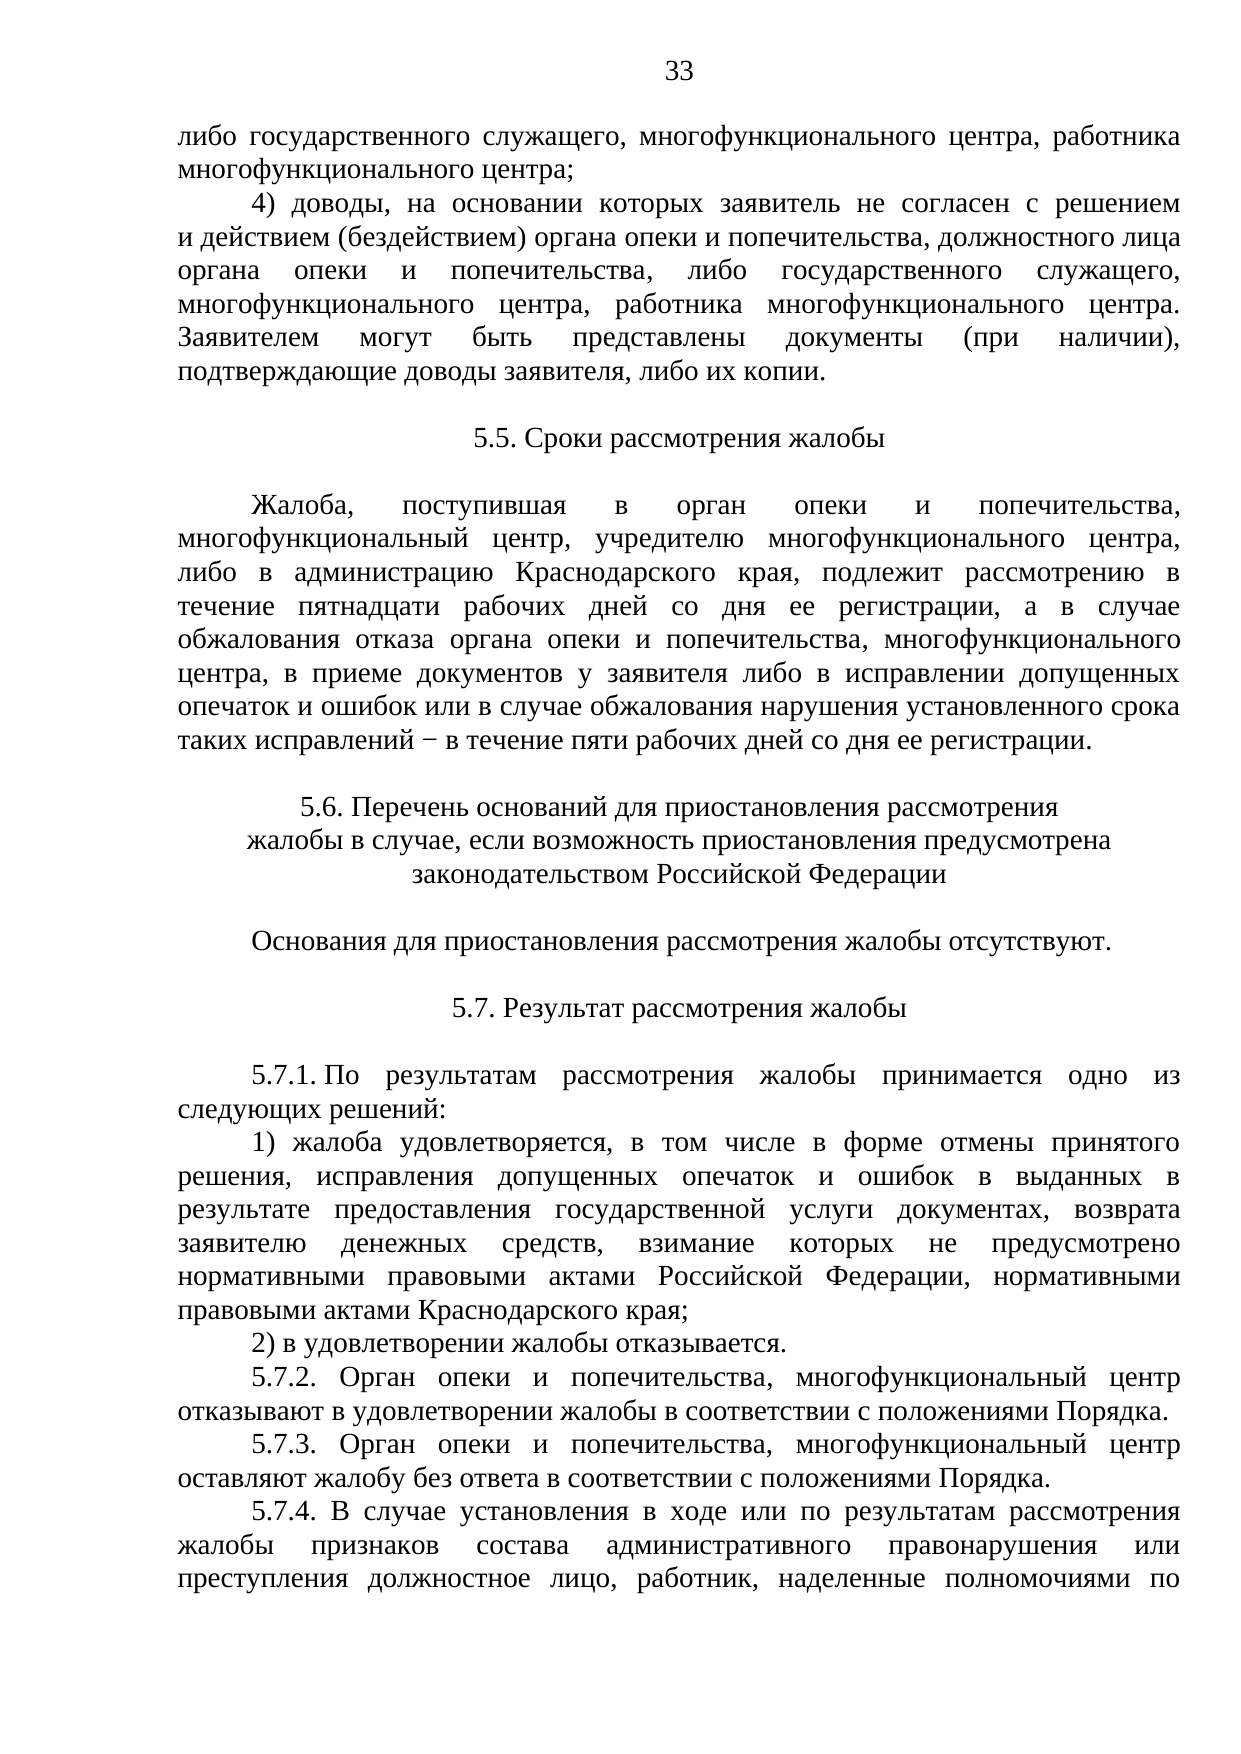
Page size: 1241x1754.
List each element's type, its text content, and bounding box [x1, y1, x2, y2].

text Основания для приостановления рассмотрения жалобы отсутствуют. [177, 923, 1181, 957]
text Жалоба, поступившая в орган опеки и попечительства, многофункциональный центр, учредителю многофункционального центра, либо в администрацию Краснодарского края, подлежит рассмотрению в течение пятнадцати рабочих дней со дня ее регистрации, а в случае обжалования отказа органа опеки и попечительства, многофункционального центра, в приеме документов у заявителя либо в исправлении допущенных опечаток и ошибок или в случае обжалования нарушения установленного срока таких исправлений − в течение пяти рабочих дней со дня ее регистрации. [177, 487, 1181, 755]
text 5.7.2. Орган опеки и попечительства, многофункциональный центр отказывают в удовлетворении жалобы в соответствии с положениями Порядка. [177, 1359, 1181, 1426]
text 1) жалоба удовлетворяется, в том числе в форме отмены принятого решения, исправления допущенных опечаток и ошибок в выданных в результате предоставления государственной услуги документах, возврата заявителю денежных средств, взимание которых не предусмотрено нормативными правовыми актами Российской Федерации, нормативными правовыми актами Краснодарского края; [177, 1124, 1181, 1326]
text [177, 1493, 1181, 1594]
text 2) в удовлетворении жалобы отказывается. [177, 1326, 1181, 1359]
text 5.5. Сроки рассмотрения жалобы [177, 420, 1181, 453]
text 5.7. Результат рассмотрения жалобы [177, 990, 1181, 1024]
text жалобы в случае, если возможность приостановления предусмотрена [177, 822, 1181, 856]
text 5.6. Перечень оснований для приостановления рассмотрения [177, 789, 1181, 822]
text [177, 118, 1181, 185]
text 5.7.3. Орган опеки и попечительства, многофункциональный центр оставляют жалобу без ответа в соответствии с положениями Порядка. [177, 1426, 1181, 1493]
text 4) доводы, на основании которых заявитель не согласен с решением и действием (бездействием) органа опеки и попечительства, должностного лица органа опеки и попечительства, либо государственного служащего, многофункционального центра, работника многофункционального центра. Заявителем могут быть представлены документы (при наличии), подтверждающие доводы заявителя, либо их копии. [177, 185, 1181, 386]
text законодательством Российской Федерации [177, 856, 1181, 889]
text 5.7.1. По результатам рассмотрения жалобы принимается одно из следующих решений: [177, 1057, 1181, 1124]
